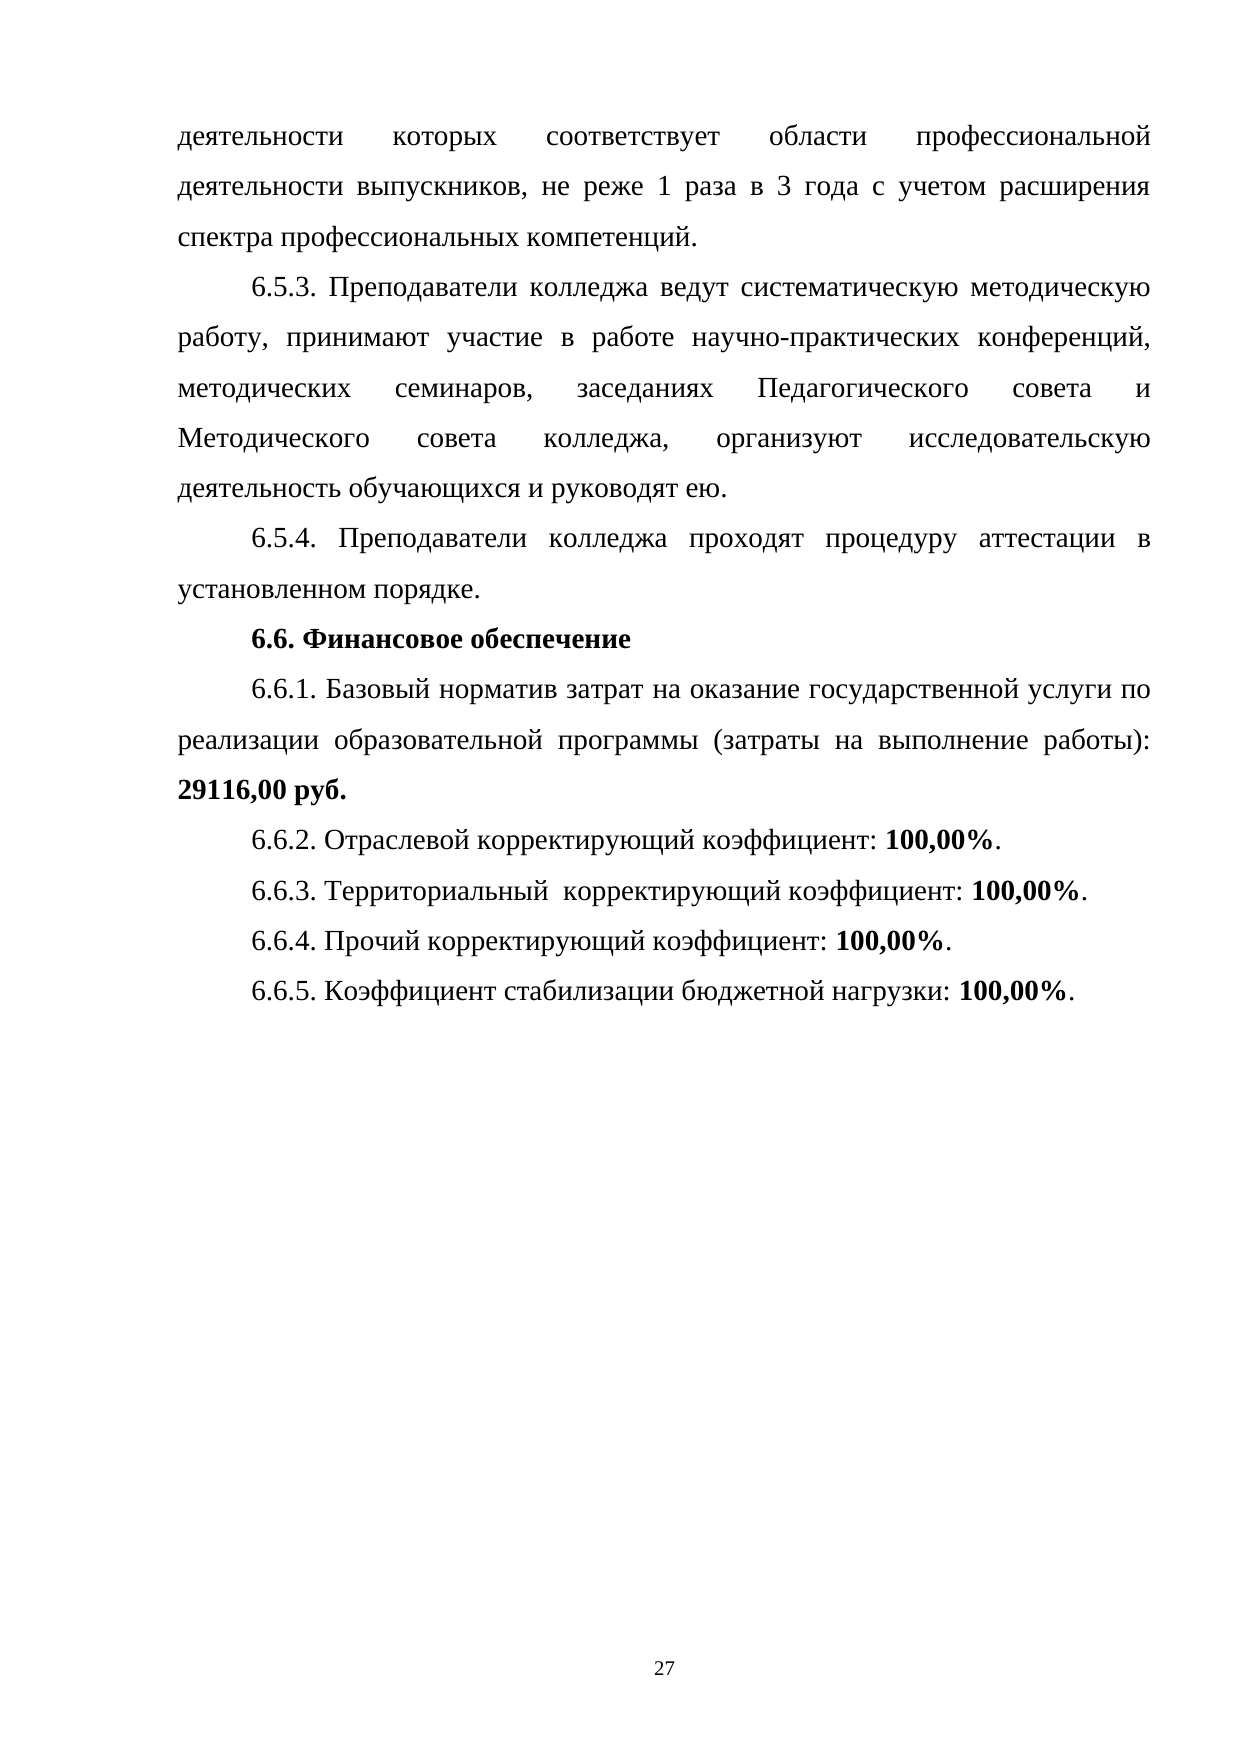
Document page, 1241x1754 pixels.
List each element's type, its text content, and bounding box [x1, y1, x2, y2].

text 6.6.4. Прочий корректирующий коэффициент: 100,00%. [177, 923, 1152, 957]
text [177, 118, 1152, 252]
text 6.6.2. Отраслевой корректирующий коэффициент: 100,00%. [177, 822, 1152, 856]
text 6.6. Финансовое обеспечение [177, 621, 1152, 655]
text 6.5.3. Преподаватели колледжа ведут систематическую методическую работу, принимают участие в работе научно-практических конференций, методических семинаров, заседаниях Педагогического совета и Методического совета колледжа, организуют исследовательскую деятельность обучающихся и руководят ею. [177, 269, 1152, 504]
text 6.6.3. Территориальный корректирующий коэффициент: 100,00%. [177, 873, 1152, 906]
text 6.6.5. Коэффициент стабилизации бюджетной нагрузки: 100,00%. [177, 973, 1152, 1007]
text 6.5.4. Преподаватели колледжа проходят процедуру аттестации в установленном порядке. [177, 521, 1152, 604]
text 6.6.1. Базовый норматив затрат на оказание государственной услуги по реализации образовательной программы (затраты на выполнение работы): 29116,00 руб. [177, 672, 1152, 806]
